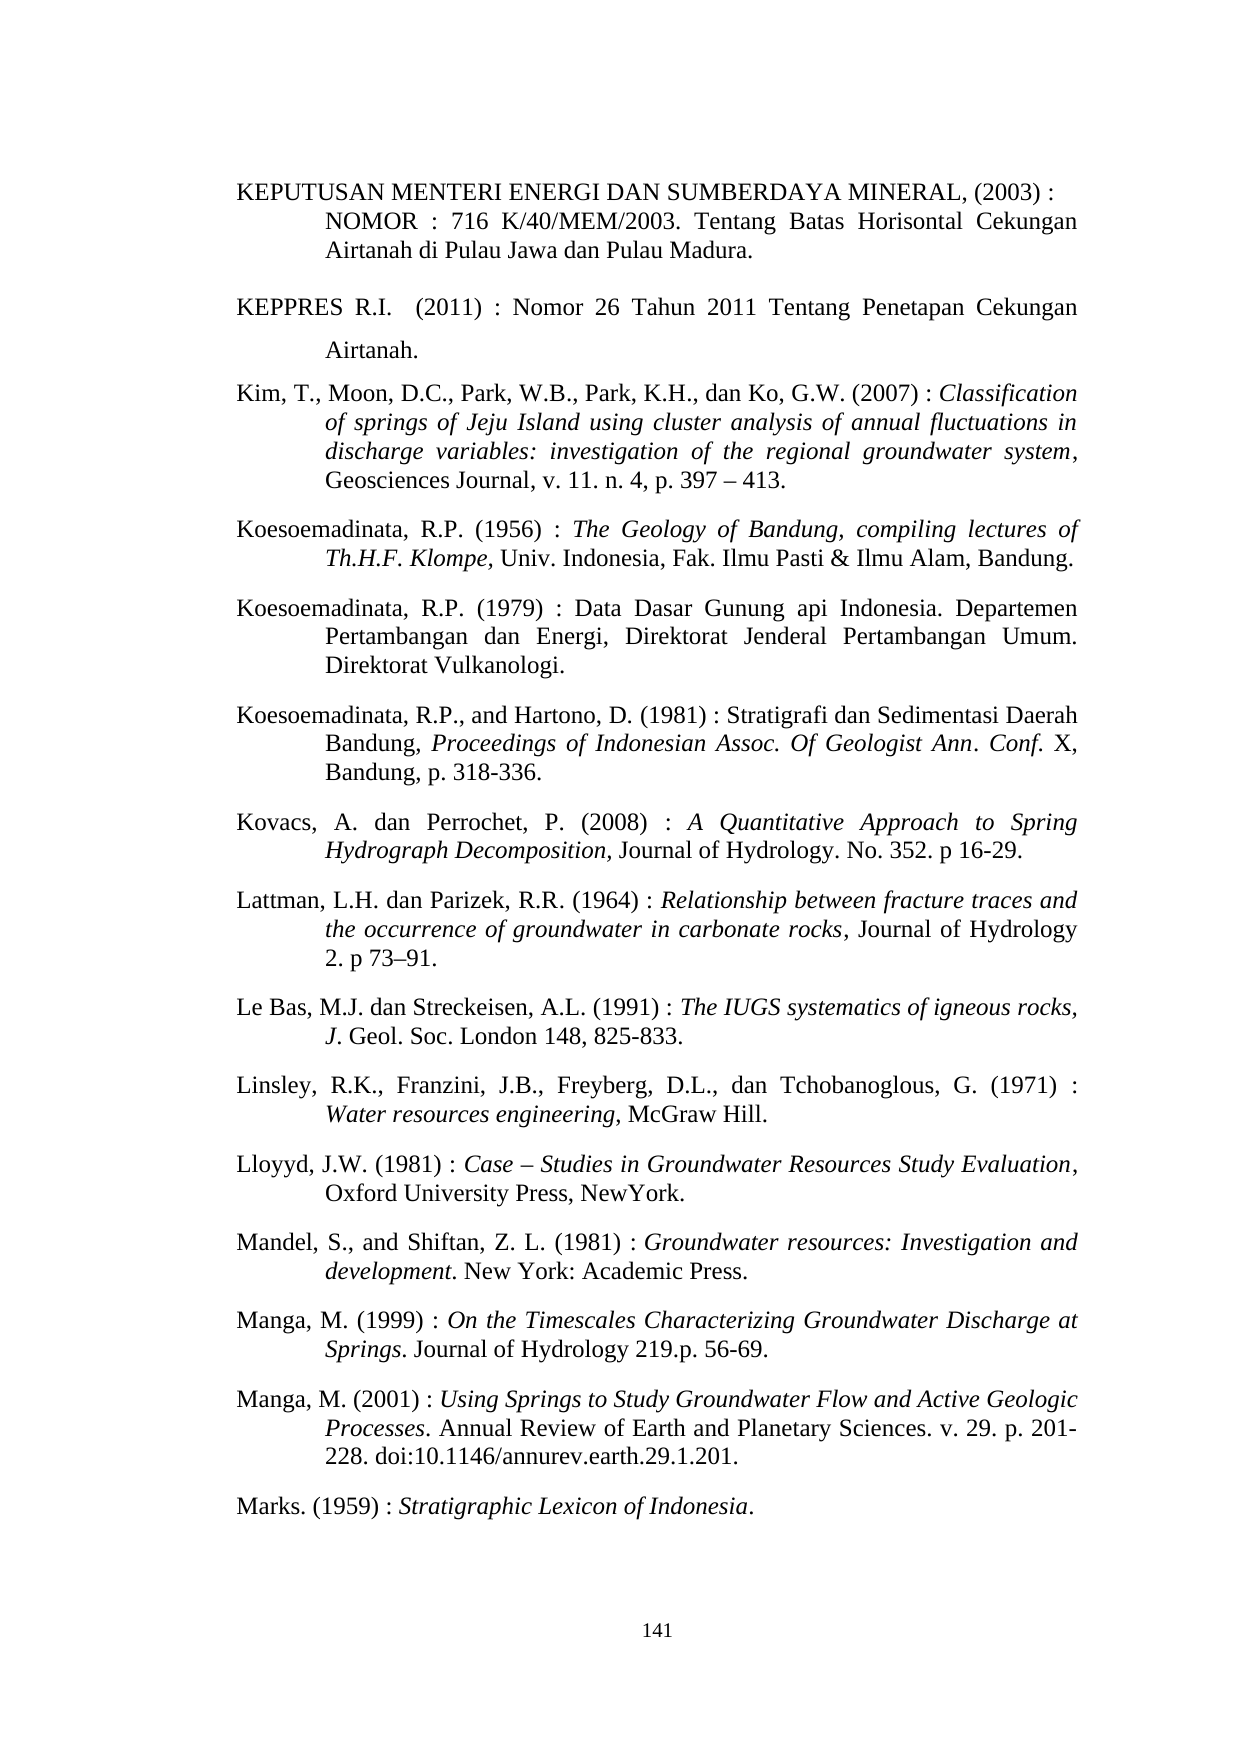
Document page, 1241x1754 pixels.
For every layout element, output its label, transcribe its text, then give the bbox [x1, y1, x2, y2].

text Manga, M. (2001) : Using Springs to Study Groundwater Flow and Active Geologic Processes. Annual Review of Earth and Planetary Sciences. v. 29. p. 201-228. doi:10.1146/annurev.earth.29.1.201. [236, 1384, 1078, 1470]
text Koesoemadinata, R.P. (1956) : The Geology of Bandung, compiling lectures of Th.H.F. Klompe, Univ. Indonesia, Fak. Ilmu Pasti & Ilmu Alam, Bandung. [236, 514, 1078, 572]
text NOMOR : 716 K/40/MEM/2003. Tentang Batas Horisontal Cekungan Airtanah di Pulau Jawa dan Pulau Madura. [325, 206, 1078, 263]
text Lloyyd, J.W. (1981) : Case – Studies in Groundwater Resources Study Evaluation, Oxford University Press, NewYork. [236, 1149, 1078, 1206]
text Koesoemadinata, R.P. (1979) : Data Dasar Gunung api Indonesia. Departemen Pertambangan dan Energi, Direktorat Jenderal Pertambangan Umum. Direktorat Vulkanologi. [236, 593, 1078, 679]
text Lattman, L.H. dan Parizek, R.R. (1964) : Relationship between fracture traces and the occurrence of groundwater in carbonate rocks, Journal of Hydrology 2. p 73–91. [236, 885, 1078, 971]
text Kim, T., Moon, D.C., Park, W.B., Park, K.H., dan Ko, G.W. (2007) : Classification of springs of Jeju Island using cluster analysis of annual fluctuations in discharge variables: investigation of the regional groundwater system, Geosciences Journal, v. 11. n. 4, p. 397 – 413. [236, 378, 1078, 493]
text Mandel, S., and Shiftan, Z. L. (1981) : Groundwater resources: Investigation and development. New York: Academic Press. [236, 1227, 1078, 1285]
text Le Bas, M.J. dan Streckeisen, A.L. (1991) : The IUGS systematics of igneous rocks, J. Geol. Soc. London 148, 825-833. [236, 992, 1078, 1050]
text Kovacs, A. dan Perrochet, P. (2008) : A Quantitative Approach to Spring Hydrograph Decomposition, Journal of Hydrology. No. 352. p 16-29. [236, 807, 1078, 864]
text Marks. (1959) : Stratigraphic Lexicon of Indonesia. [236, 1491, 1078, 1520]
text KEPPRES R.I. (2011) : Nomor 26 Tahun 2011 Tentang Penetapan Cekungan Airtanah. [236, 292, 1078, 364]
text Koesoemadinata, R.P., and Hartono, D. (1981) : Stratigrafi dan Sedimentasi Daerah Bandung, Proceedings of Indonesian Assoc. Of Geologist Ann. Conf. X, Bandung, p. 318-336. [236, 700, 1078, 786]
text KEPUTUSAN MENTERI ENERGI DAN SUMBERDAYA MINERAL, (2003) : [236, 177, 1078, 206]
text Manga, M. (1999) : On the Timescales Characterizing Groundwater Discharge at Springs. Journal of Hydrology 219.p. 56-69. [236, 1306, 1078, 1363]
text Linsley, R.K., Franzini, J.B., Freyberg, D.L., dan Tchobanoglous, G. (1971) : Water resources engineering, McGraw Hill. [236, 1071, 1078, 1128]
